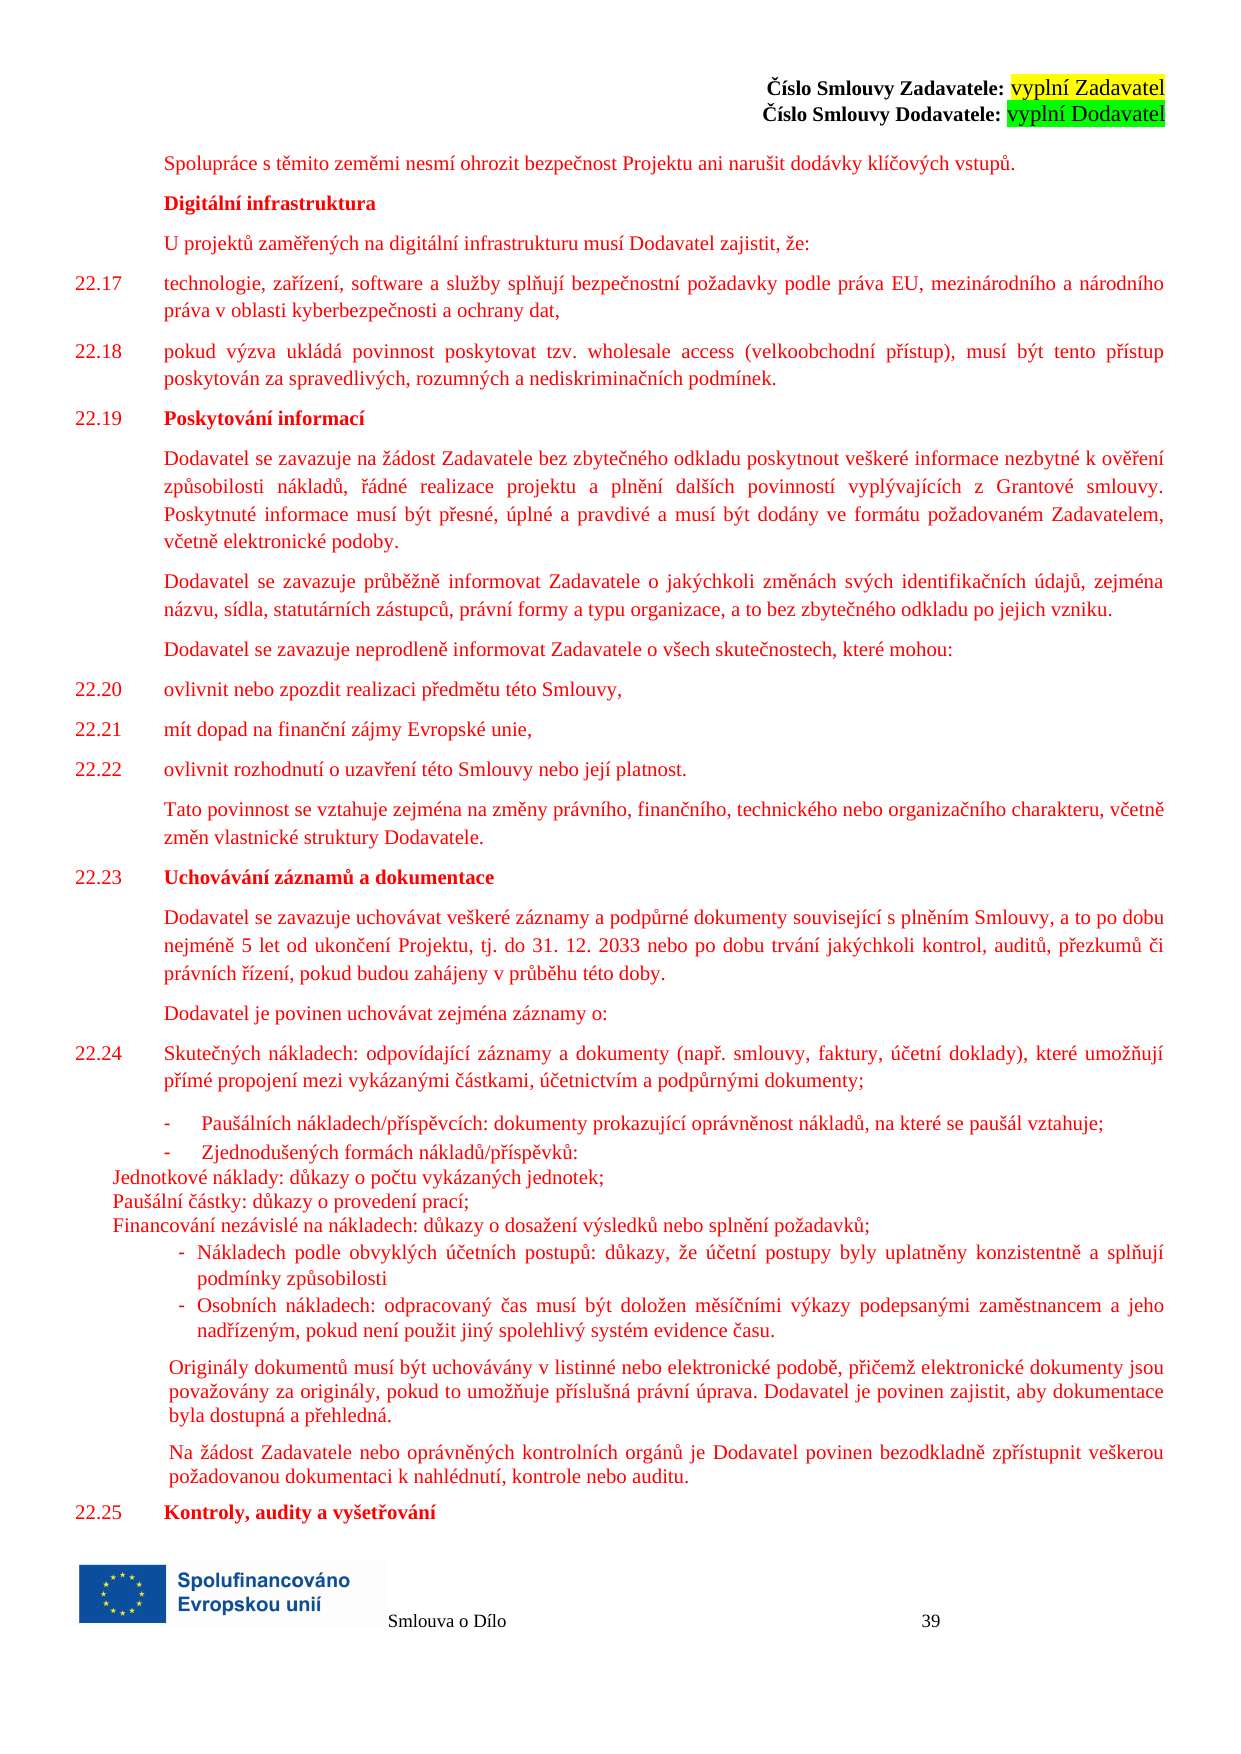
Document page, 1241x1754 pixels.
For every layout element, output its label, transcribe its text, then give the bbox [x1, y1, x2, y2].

list Dodavatel se zavazuje průběžně informovat Zadavatele o jakýchkoli změnách svých identifikačních údajů, zejména názvu, sídla, statutárních zástupců, právní formy a typu organizace, a to bez zbytečného odkladu po jejich vzniku. [164, 569, 1165, 621]
list Paušálních nákladech/příspěvcích: dokumenty prokazující oprávněnost nákladů, na které se paušál vztahuje; [164, 1108, 1165, 1137]
list Paušální částky: důkazy o provedení prací; [112, 1189, 1165, 1213]
text Skutečných nákladech: odpovídající záznamy a dokumenty (např. smlouvy, faktury, účetní doklady), které umožňují přímé propojení mezi vykázanými částkami, účetnictvím a podpůrnými dokumenty; [75, 1041, 1165, 1092]
list Dodavatel je povinen uchovávat zejména záznamy o: [164, 1001, 1165, 1024]
text Uchovávání záznamů a dokumentace [75, 865, 1165, 889]
list U projektů zaměřených na digitální infrastrukturu musí Dodavatel zajistit, že: [164, 231, 1165, 255]
text ovlivnit rozhodnutí o uzavření této Smlouvy nebo její platnost. [75, 757, 1165, 781]
list Dodavatel se zavazuje uchovávat veškeré záznamy a podpůrné dokumenty související s plněním Smlouvy, a to po dobu nejméně 5 let od ukončení Projektu, tj. do 31. 12. 2033 nebo po dobu trvání jakýchkoli kontrol, auditů, přezkumů či právních řízení, pokud budou zahájeny v průběhu této doby. [164, 905, 1165, 984]
list Osobních nákladech: odpracovaný čas musí být doložen měsíčními výkazy podepsanými zaměstnancem a jeho nadřízeným, pokud není použit jiný spolehlivý systém evidence času. [178, 1290, 1165, 1342]
list Spolupráce s těmito zeměmi nesmí ohrozit bezpečnost Projektu ani narušit dodávky klíčových vstupů. [164, 151, 1165, 174]
list Tato povinnost se vztahuje zejména na změny právního, finančního, technického nebo organizačního charakteru, včetně změn vlastnické struktury Dodavatele. [164, 797, 1165, 849]
text Kontroly, audity a vyšetřování [75, 1500, 1165, 1524]
text Na žádost Zadavatele nebo oprávněných kontrolních orgánů je Dodavatel povinen bezodkladně zpřístupnit veškerou požadovanou dokumentaci k nahlédnutí, kontrole nebo auditu. [169, 1439, 1165, 1488]
list Digitální infrastruktura [164, 191, 1165, 215]
text technologie, zařízení, software a služby splňují bezpečnostní požadavky podle práva EU, mezinárodního a národního práva v oblasti kyberbezpečnosti a ochrany dat, [75, 271, 1165, 322]
list Dodavatel se zavazuje na žádost Zadavatele bez zbytečného odkladu poskytnout veškeré informace nezbytné k ověření způsobilosti nákladů, řádné realizace projektu a plnění dalších povinností vyplývajících z Grantové smlouvy. Poskytnuté informace musí být přesné, úplné a pravdivé a musí být dodány ve formátu požadovaném Zadavatelem, včetně elektronické podoby. [164, 446, 1165, 553]
text mít dopad na finanční zájmy Evropské unie, [75, 717, 1165, 741]
list Financování nezávislé na nákladech: důkazy o dosažení výsledků nebo splnění požadavků; [112, 1213, 1165, 1237]
list Nákladech podle obvyklých účetních postupů: důkazy, že účetní postupy byly uplatněny konzistentně a splňují podmínky způsobilosti [178, 1237, 1165, 1290]
text ovlivnit nebo zpozdit realizaci předmětu této Smlouvy, [75, 677, 1165, 701]
picture [75, 1561, 388, 1627]
text Originály dokumentů musí být uchovávány v listinné nebo elektronické podobě, přičemž elektronické dokumenty jsou považovány za originály, pokud to umožňuje příslušná právní úprava. Dodavatel je povinen zajistit, aby dokumentace byla dostupná a přehledná. [169, 1355, 1165, 1427]
list Dodavatel se zavazuje neprodleně informovat Zadavatele o všech skutečnostech, které mohou: [164, 637, 1165, 661]
list Zjednodušených formách nákladů/příspěvků: [164, 1137, 1165, 1165]
list Jednotkové náklady: důkazy o počtu vykázaných jednotek; [112, 1165, 1165, 1189]
text Poskytování informací [75, 406, 1165, 430]
text pokud výzva ukládá povinnost poskytovat tzv. wholesale access (velkoobchodní přístup), musí být tento přístup poskytován za spravedlivých, rozumných a nediskriminačních podmínek. [75, 338, 1165, 390]
